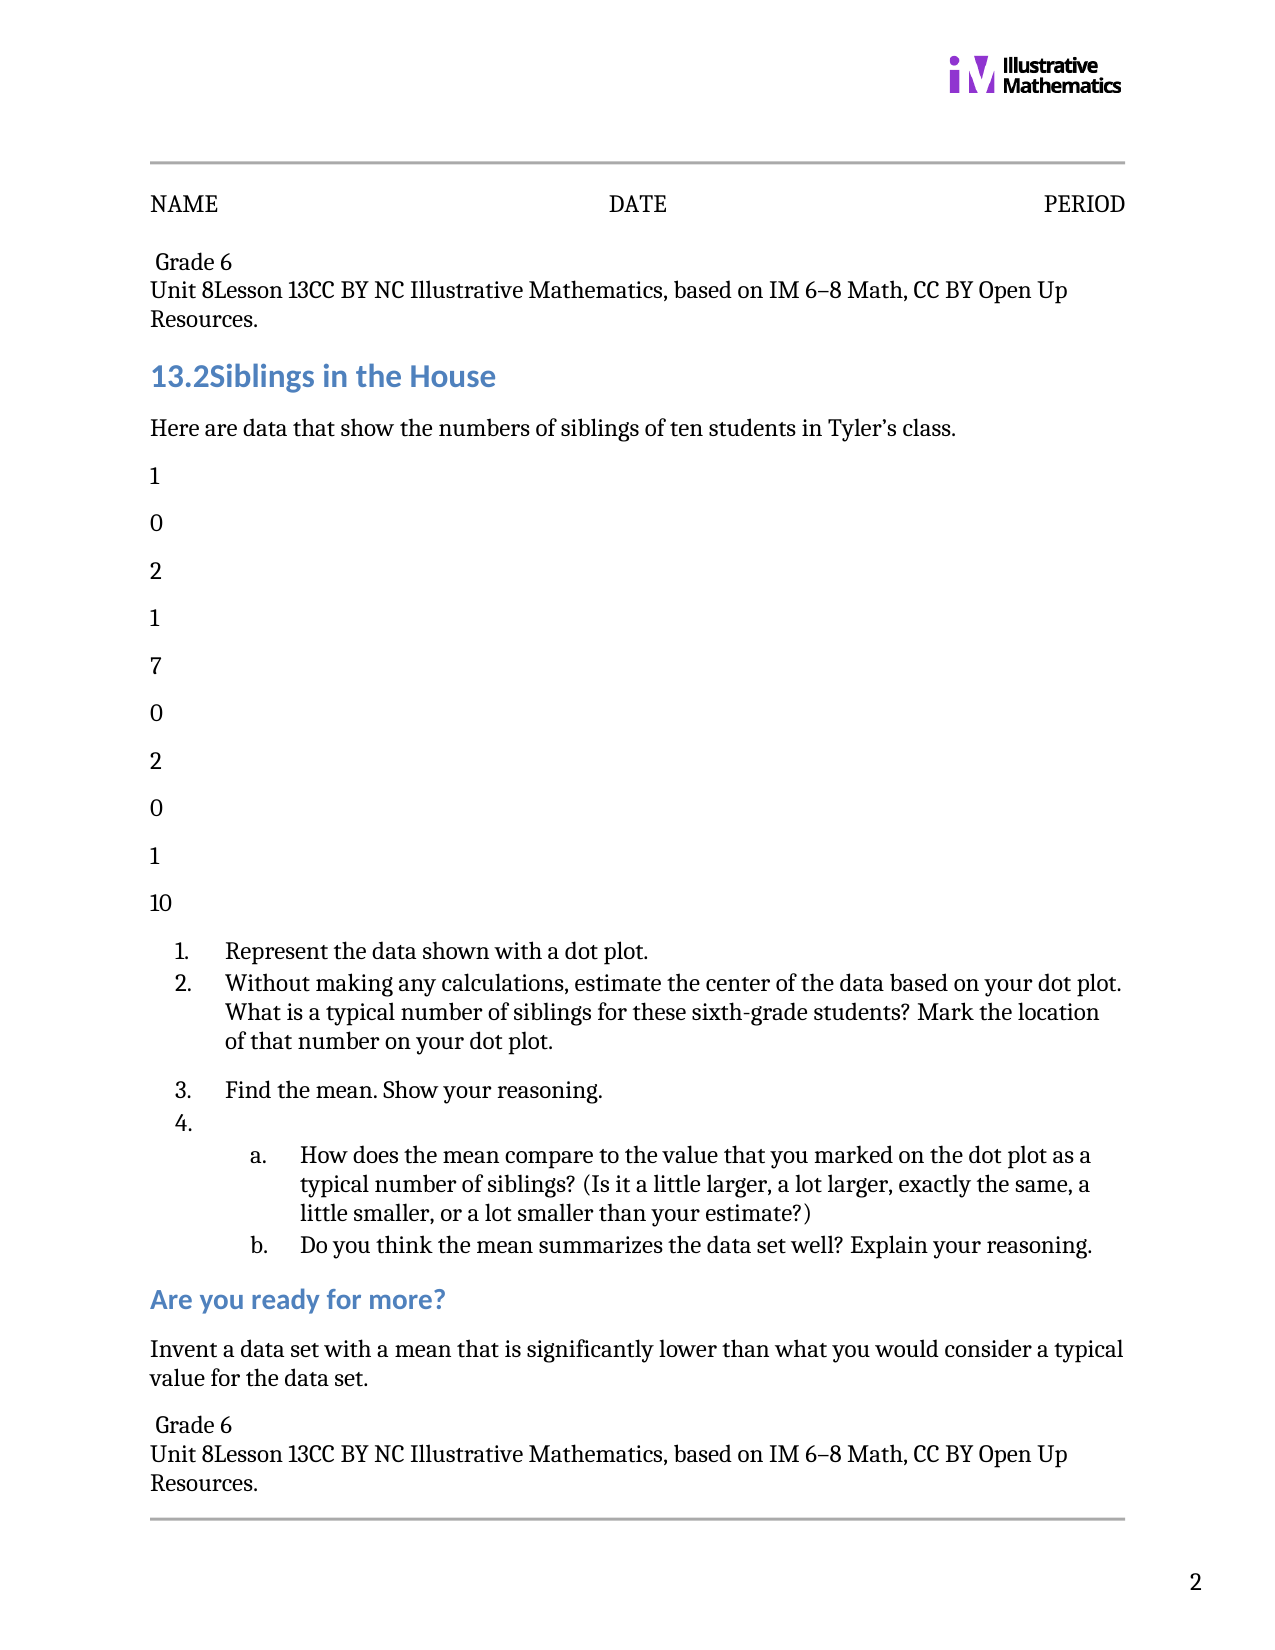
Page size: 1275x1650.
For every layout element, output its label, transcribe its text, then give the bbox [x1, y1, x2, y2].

text 1 [150, 842, 1125, 870]
text Here are data that show the numbers of siblings of ten students in Tyler’s class. [150, 414, 1125, 443]
picture [949, 55, 1121, 93]
list Represent the data shown with a dot plot. [175, 937, 1125, 965]
text 1 [150, 604, 1125, 633]
text 0 [150, 794, 1125, 823]
list Without making any calculations, estimate the center of the data based on your dot plot. What is a typical number of siblings for these sixth-grade students? Mark the location of that number on your dot plot. [175, 969, 1125, 1055]
text 2 [150, 557, 1125, 585]
text 10 [150, 889, 1125, 918]
list Find the mean. Show your reasoning. [175, 1076, 1125, 1105]
text Invent a data set with a mean that is significantly lower than what you would consider a typical value for the data set. [150, 1335, 1125, 1393]
text Grade 6 Unit 8Lesson 13CC BY NC Illustrative Mathematics, based on IM 6–8 Math, CC BY Open Up Resources. [150, 247, 1125, 334]
text 0 [150, 509, 1125, 538]
subtitle Are you ready for more? [150, 1281, 1125, 1316]
text Grade 6 Unit 8Lesson 13CC BY NC Illustrative Mathematics, based on IM 6–8 Math, CC BY Open Up Resources. [150, 1411, 1125, 1498]
list How does the mean compare to the value that you marked on the dot plot as a typical number of siblings? (Is it a little larger, a lot larger, exactly the same, a little smaller, or a lot smaller than your estimate?) [250, 1141, 1125, 1227]
text 1 [150, 462, 1125, 490]
subtitle 13.2Siblings in the House [150, 354, 1125, 395]
text 7 [150, 652, 1125, 680]
text 2 [150, 747, 1125, 775]
text 0 [150, 699, 1125, 728]
list Do you think the mean summarizes the data set well? Explain your reasoning. [250, 1231, 1125, 1260]
